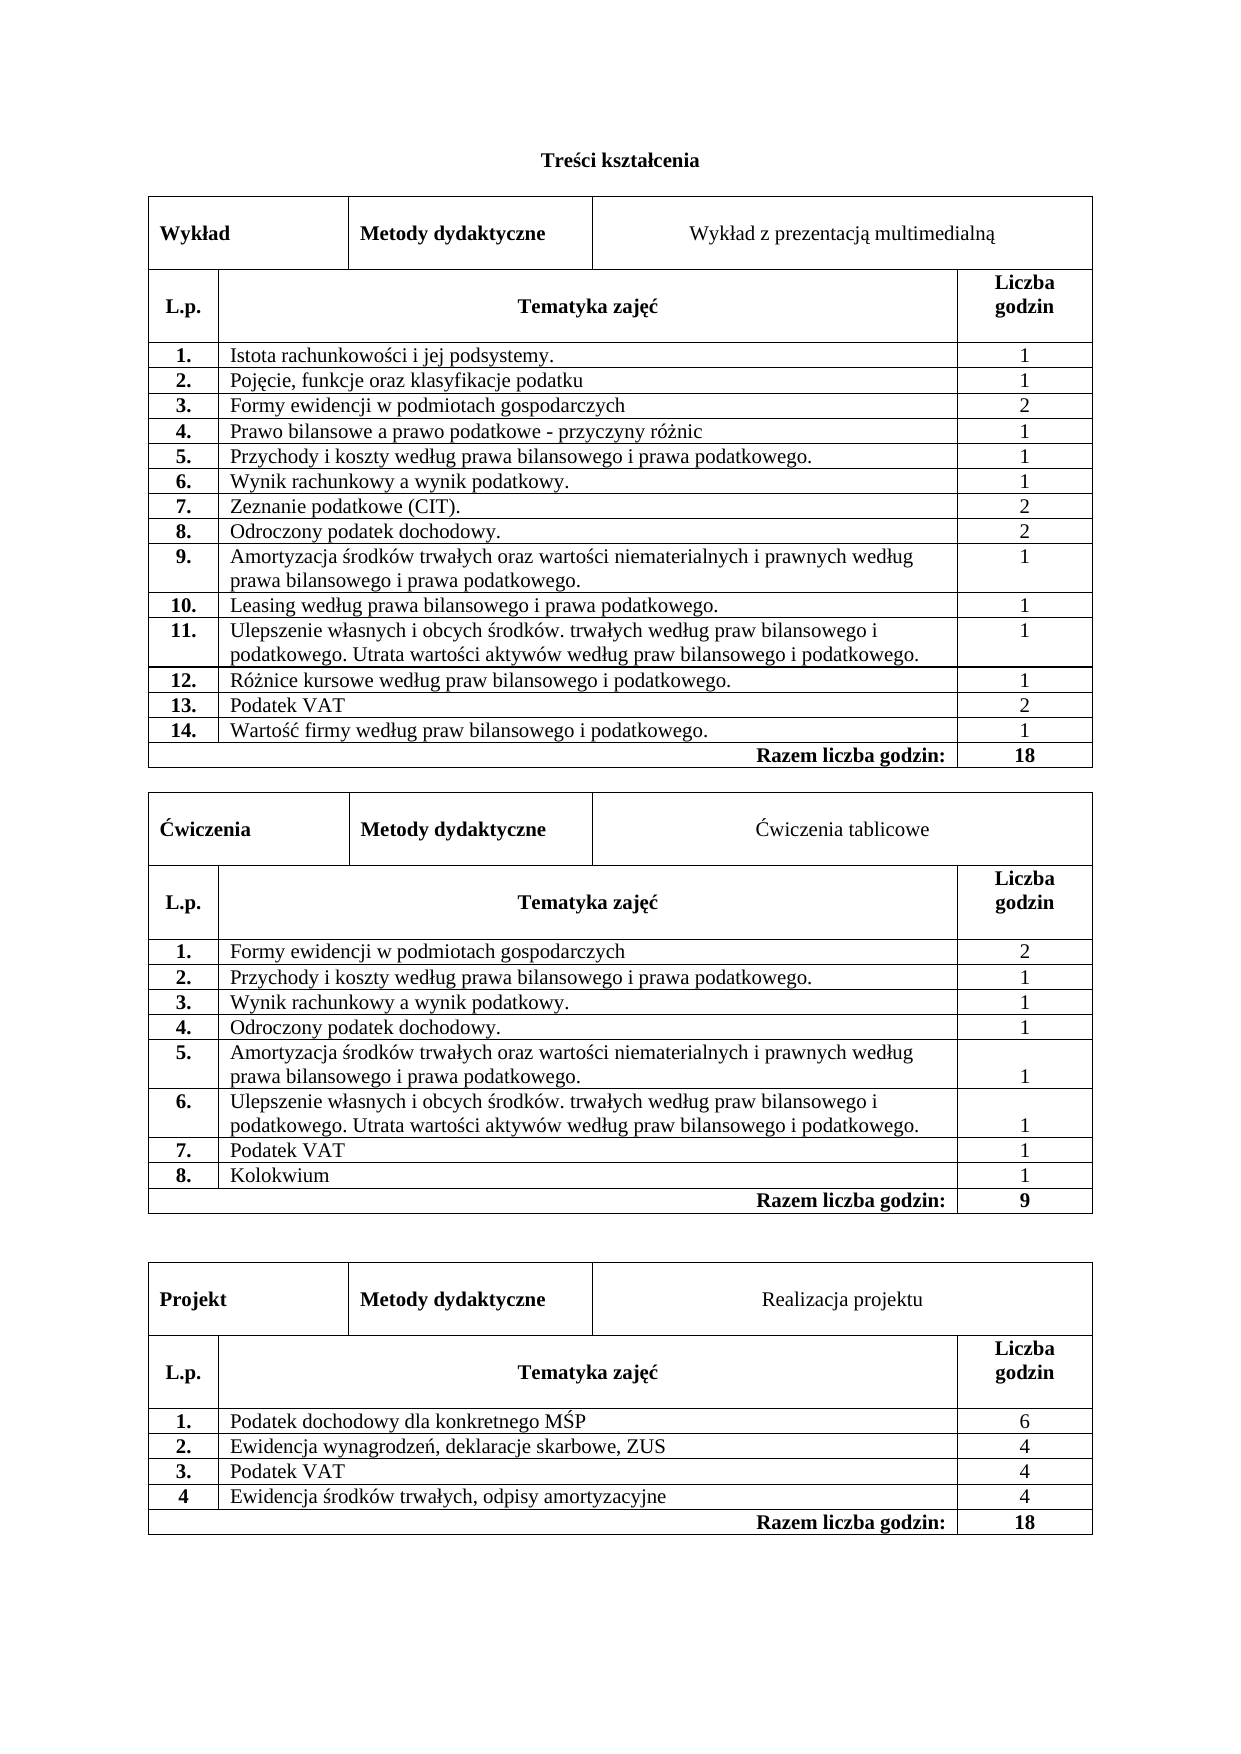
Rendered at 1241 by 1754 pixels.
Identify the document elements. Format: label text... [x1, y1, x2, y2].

table_cell 2 [958, 394, 1092, 417]
table_cell 5. [149, 444, 218, 468]
table_header Wykład [149, 197, 348, 269]
table_cell 1 [958, 718, 1092, 742]
table_cell Zeznanie podatkowe (CIT). [219, 494, 957, 518]
table_cell 4. [149, 419, 218, 443]
table_cell 4 [958, 1459, 1092, 1483]
table_cell 2. [149, 965, 218, 989]
table_cell 6. [149, 1089, 218, 1137]
table_header Projekt [149, 1263, 348, 1335]
table_header Metody dydaktyczne [349, 1263, 592, 1335]
table_header Ćwiczenia [149, 793, 349, 865]
table_cell L.p. [149, 1336, 218, 1408]
table_cell Kolokwium [219, 1163, 957, 1187]
table_cell 12. [149, 668, 218, 692]
table_header Wykład z prezentacją multimedialną [593, 197, 1092, 269]
table_cell Razem liczba godzin: [149, 1189, 957, 1212]
table_cell Tematyka zajęć [219, 1336, 957, 1408]
table_cell Podatek VAT [219, 1459, 957, 1483]
table_cell Amortyzacja środków trwałych oraz wartości niematerialnych i prawnych według prawa bilansowego i prawa podatkowego. [219, 1040, 957, 1088]
table_cell Ewidencja wynagrodzeń, deklaracje skarbowe, ZUS [219, 1434, 957, 1458]
table_header Ćwiczenia tablicowe [593, 793, 1092, 865]
table_cell 1 [958, 965, 1092, 989]
table_cell 2 [958, 940, 1092, 963]
table_cell 1 [958, 343, 1092, 367]
table_cell Podatek VAT [219, 693, 957, 717]
table_cell 9. [149, 544, 218, 592]
table_cell L.p. [149, 866, 218, 938]
table_cell Razem liczba godzin: [149, 1510, 957, 1534]
table_cell 1 [958, 444, 1092, 468]
table_cell 1. [149, 343, 218, 367]
table_cell 1 [958, 1089, 1092, 1137]
table_cell 13. [149, 693, 218, 717]
table_cell 18 [958, 1510, 1092, 1534]
table_cell Podatek dochodowy dla konkretnego MŚP [219, 1409, 957, 1433]
table_cell Wynik rachunkowy a wynik podatkowy. [219, 990, 957, 1014]
table_cell 4 [958, 1485, 1092, 1508]
table_cell 10. [149, 593, 218, 617]
table_cell 1 [958, 368, 1092, 392]
table_cell 9 [958, 1189, 1092, 1212]
table_cell Ulepszenie własnych i obcych środków. trwałych według praw bilansowego i podatkowego. Utrata wartości aktywów według praw bilansowego i podatkowego. [219, 1089, 957, 1137]
table_cell 1 [958, 469, 1092, 493]
table_cell 5. [149, 1040, 218, 1088]
table_cell Liczba godzin [958, 1336, 1092, 1408]
table_cell 4 [149, 1485, 218, 1508]
table_cell Istota rachunkowości i jej podsystemy. [219, 343, 957, 367]
table_cell Pojęcie, funkcje oraz klasyfikacje podatku [219, 368, 957, 392]
table_cell Podatek VAT [219, 1138, 957, 1162]
table_cell Ulepszenie własnych i obcych środków. trwałych według praw bilansowego i podatkowego. Utrata wartości aktywów według praw bilansowego i podatkowego. [219, 618, 957, 666]
table_cell 1 [958, 544, 1092, 592]
table_cell Odroczony podatek dochodowy. [219, 519, 957, 543]
table_cell 8. [149, 1163, 218, 1187]
table_cell 1 [958, 1015, 1092, 1039]
table_cell 18 [958, 743, 1092, 767]
table_cell Tematyka zajęć [219, 866, 957, 938]
table_cell 1 [958, 1163, 1092, 1187]
table_header Realizacja projektu [593, 1263, 1092, 1335]
table_cell Wynik rachunkowy a wynik podatkowy. [219, 469, 957, 493]
table_cell 1 [958, 618, 1092, 666]
table_cell 7. [149, 494, 218, 518]
table_cell 2 [958, 494, 1092, 518]
table_cell L.p. [149, 270, 218, 342]
table_cell 8. [149, 519, 218, 543]
table_cell Przychody i koszty według prawa bilansowego i prawa podatkowego. [219, 965, 957, 989]
table_cell 6. [149, 469, 218, 493]
table_cell Amortyzacja środków trwałych oraz wartości niematerialnych i prawnych według prawa bilansowego i prawa podatkowego. [219, 544, 957, 592]
table_cell 4 [958, 1434, 1092, 1458]
table_header Metody dydaktyczne [350, 793, 592, 865]
table_cell 3. [149, 1459, 218, 1483]
table_cell 1 [958, 1138, 1092, 1162]
table_cell Liczba godzin [958, 270, 1092, 342]
table_cell Tematyka zajęć [219, 270, 957, 342]
table_cell 1 [958, 1040, 1092, 1088]
table_cell 11. [149, 618, 218, 666]
table_cell Leasing według prawa bilansowego i prawa podatkowego. [219, 593, 957, 617]
table_cell 2 [958, 693, 1092, 717]
table_cell 2 [958, 519, 1092, 543]
table_cell Ewidencja środków trwałych, odpisy amortyzacyjne [219, 1485, 957, 1508]
table_cell 1. [149, 1409, 218, 1433]
table_cell Razem liczba godzin: [149, 743, 957, 767]
table_cell 2. [149, 1434, 218, 1458]
table_cell 1 [958, 419, 1092, 443]
table_cell Przychody i koszty według prawa bilansowego i prawa podatkowego. [219, 444, 957, 468]
table_cell Odroczony podatek dochodowy. [219, 1015, 957, 1039]
table_cell 1 [958, 668, 1092, 692]
table_cell 7. [149, 1138, 218, 1162]
table_cell Formy ewidencji w podmiotach gospodarczych [219, 394, 957, 417]
table_cell Formy ewidencji w podmiotach gospodarczych [219, 940, 957, 963]
table_cell 1 [958, 593, 1092, 617]
table_cell 14. [149, 718, 218, 742]
table_cell Różnice kursowe według praw bilansowego i podatkowego. [219, 668, 957, 692]
table_cell Liczba godzin [958, 866, 1092, 938]
table_cell 1. [149, 940, 218, 963]
table_cell Wartość firmy według praw bilansowego i podatkowego. [219, 718, 957, 742]
table_header Metody dydaktyczne [349, 197, 592, 269]
table_cell 3. [149, 990, 218, 1014]
table_cell 1 [958, 990, 1092, 1014]
text Treści kształcenia [148, 148, 1093, 172]
table_cell 3. [149, 394, 218, 417]
table_cell 2. [149, 368, 218, 392]
table_cell 4. [149, 1015, 218, 1039]
table_cell 6 [958, 1409, 1092, 1433]
table_cell Prawo bilansowe a prawo podatkowe - przyczyny różnic [219, 419, 957, 443]
